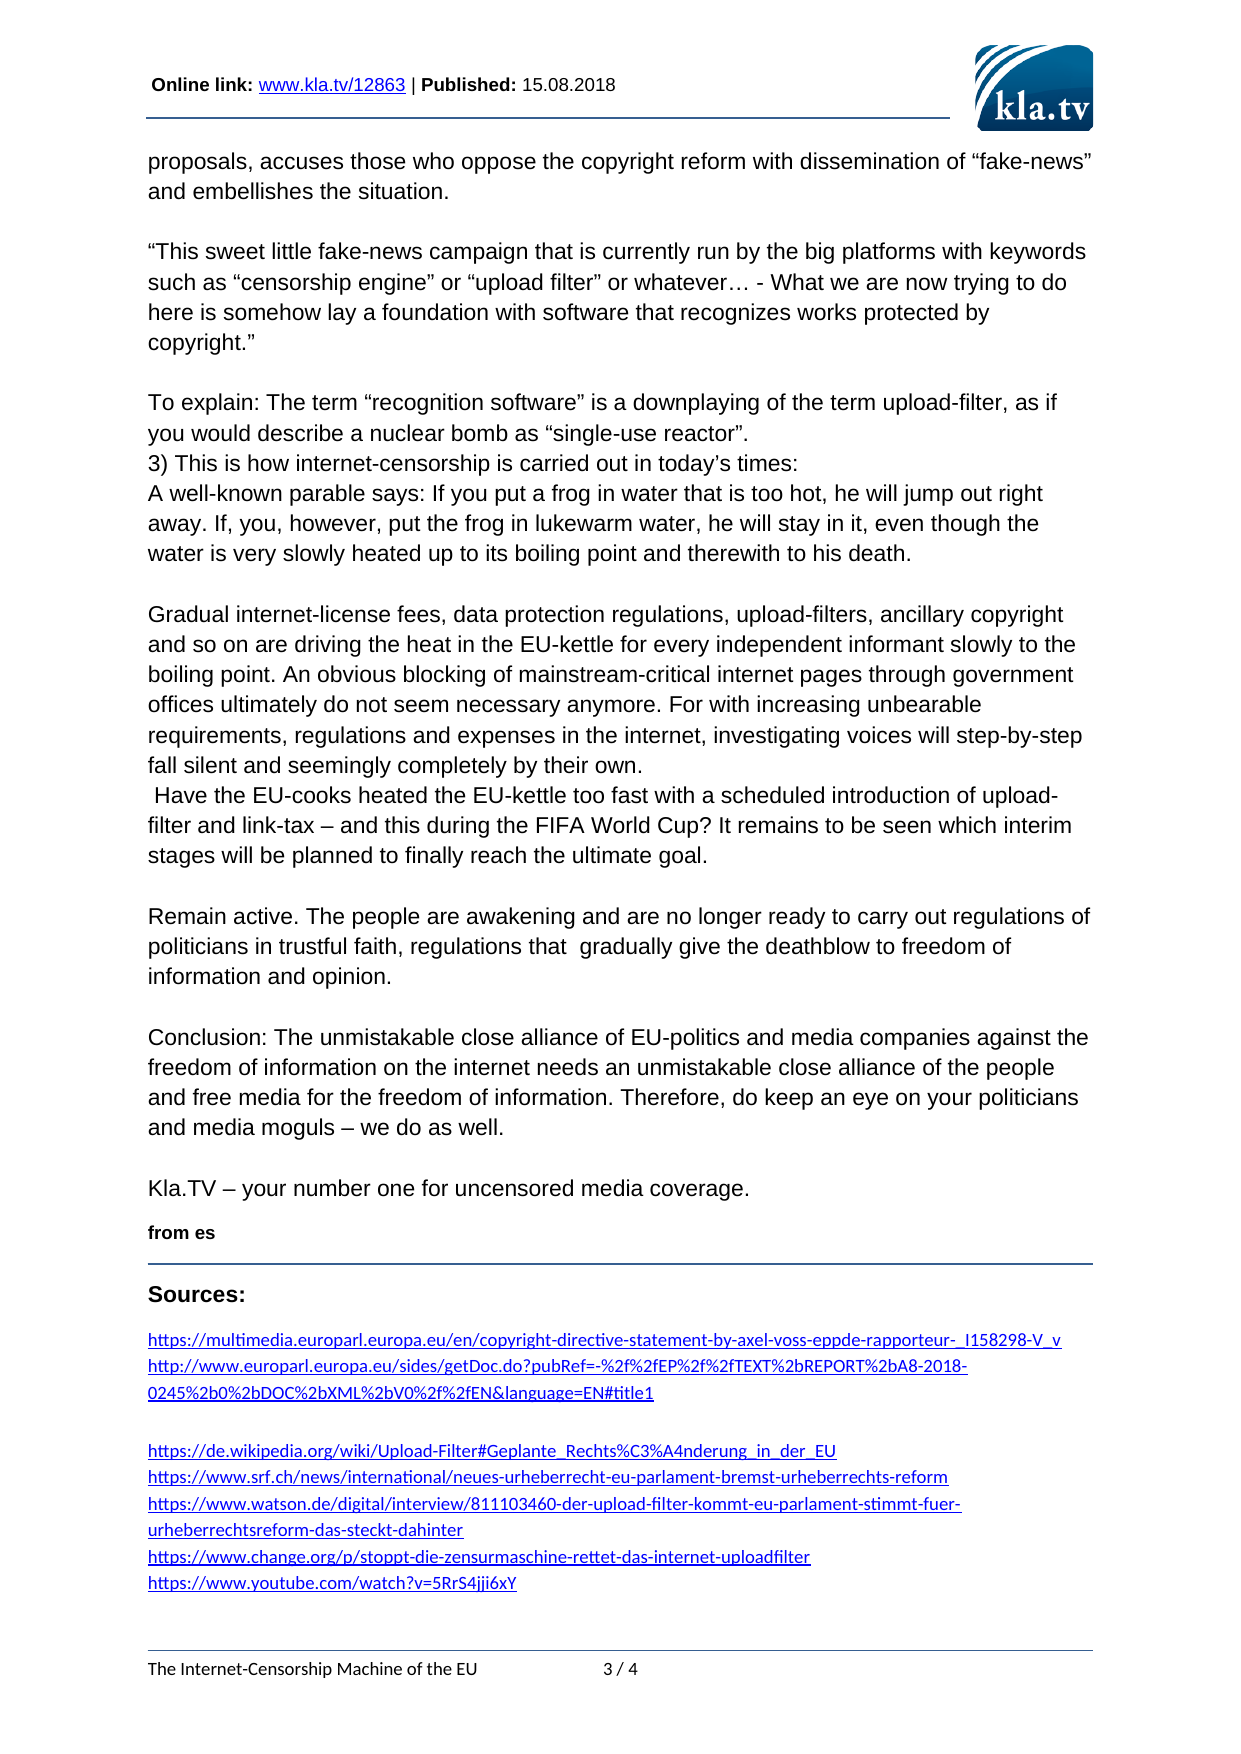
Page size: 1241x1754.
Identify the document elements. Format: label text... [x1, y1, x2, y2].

text Sources: [148, 1265, 1093, 1308]
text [148, 1328, 1093, 1626]
text from es [148, 1222, 1093, 1243]
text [148, 148, 1093, 1201]
